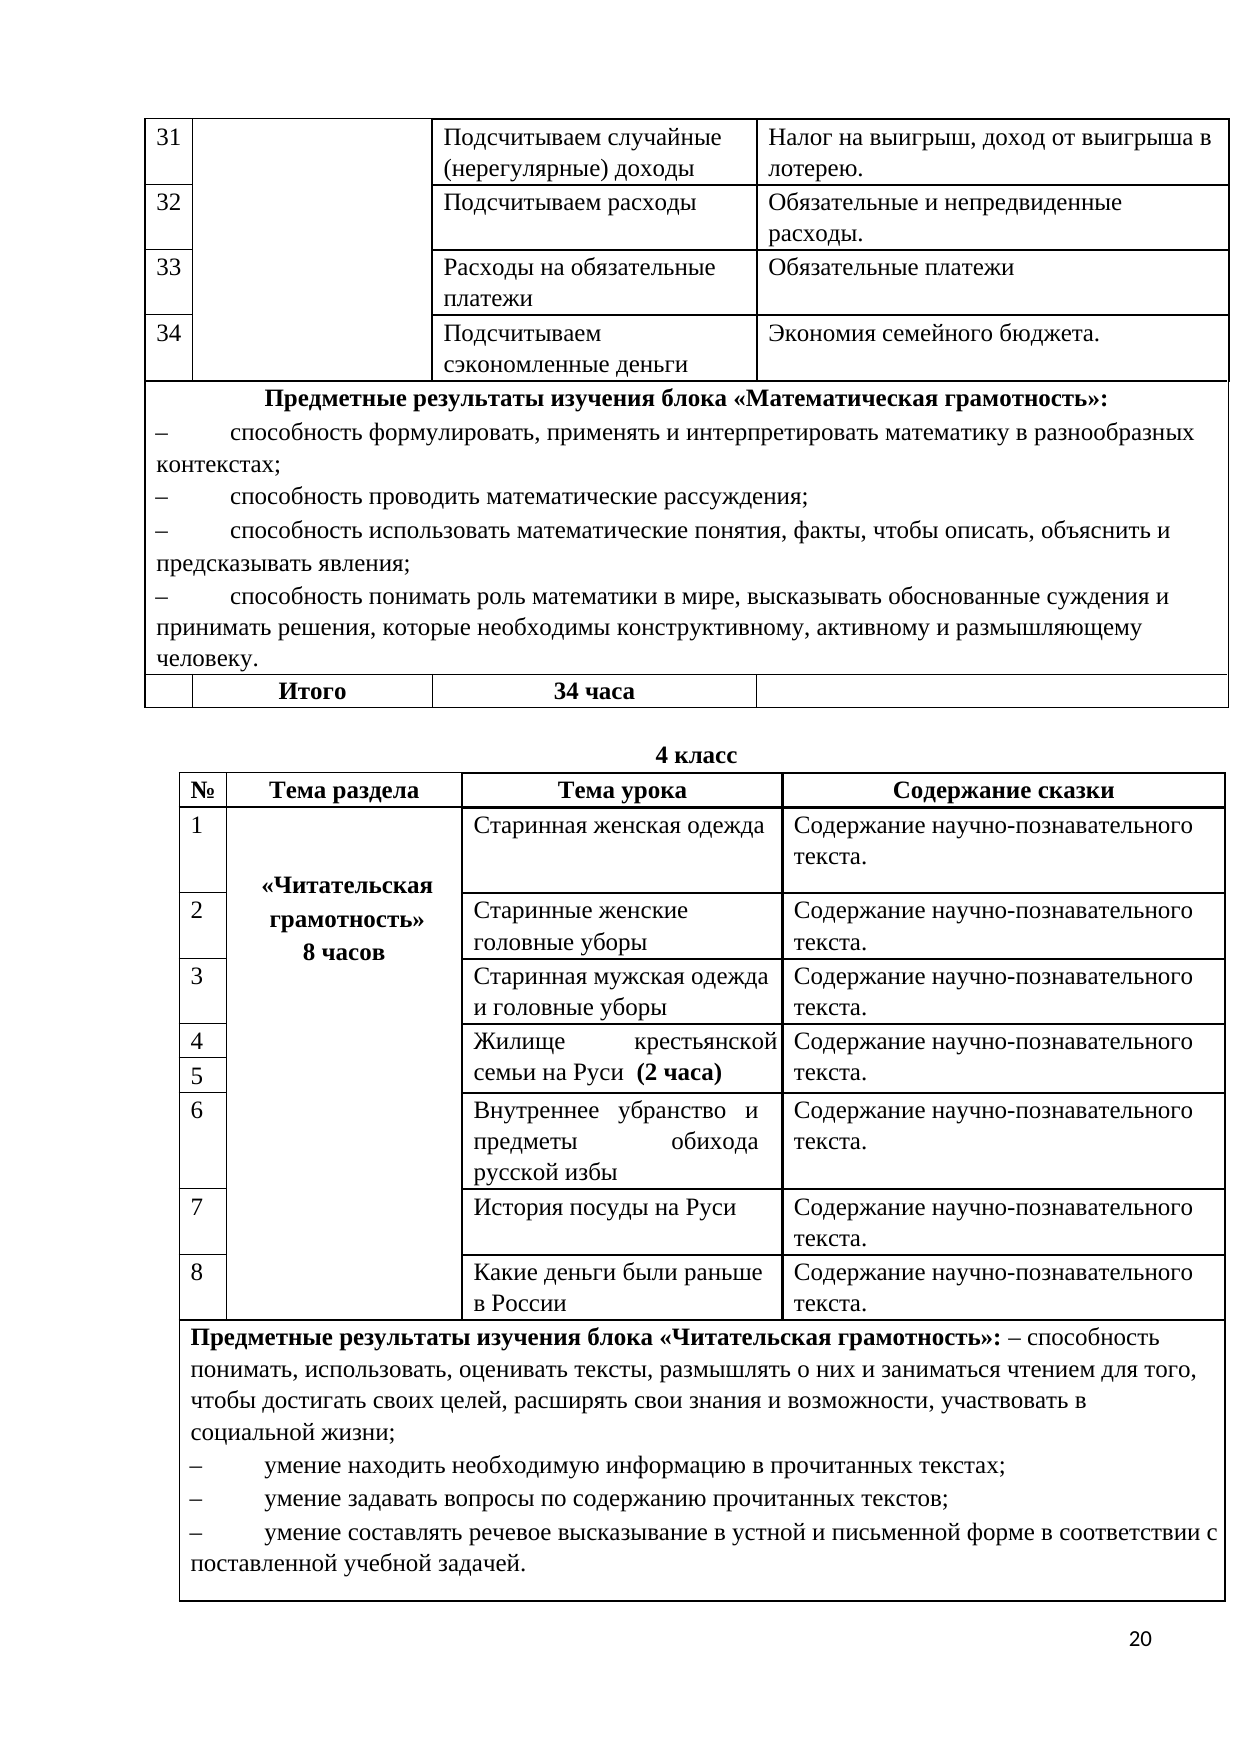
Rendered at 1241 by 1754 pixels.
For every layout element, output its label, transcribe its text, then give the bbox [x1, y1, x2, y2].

table_cell 1 [180, 808, 226, 892]
table_cell 2 [180, 893, 226, 957]
table_header Тема урока [463, 774, 781, 806]
table_cell Расходы на обязательные платежи [433, 251, 756, 314]
table_cell «Читательская грамотность» 8 часов [227, 808, 461, 1319]
table_cell Предметные результаты изучения блока «Математическая грамотность»: способность формулировать, применять и интерпретировать математику в разнообразных контекстах; способность проводить математические рассуждения; способность использовать математические понятия, факты, чтобы описать, объяснить и предсказывать явления; способность понимать роль математики в мире, высказывать обоснованные суждения и принимать решения, которые необходимы конструктивному, активному и размышляющему человеку. [146, 380, 1228, 674]
table_cell 33 [146, 250, 192, 314]
table_cell 34 часа [433, 675, 756, 707]
table_cell 34 [146, 315, 192, 380]
table_cell Содержание научно-познавательного текста. [784, 1256, 1224, 1319]
table_cell [193, 119, 431, 380]
table_header № [180, 773, 226, 806]
table_cell Предметные результаты изучения блока «Читательская грамотность»: – способность понимать, использовать, оценивать тексты, размышлять о них и заниматься чтением для того, чтобы достигать своих целей, расширять свои знания и возможности, участвовать в социальной жизни; умение находить необходимую информацию в прочитанных текстах; умение задавать вопросы по содержанию прочитанных текстов; умение составлять речевое высказывание в устной и письменной форме в соответствии с поставленной учебной задачей. [180, 1321, 1224, 1600]
table_cell Содержание научно-познавательного текста. [784, 1094, 1224, 1188]
table_cell Подсчитываем сэкономленные деньги [433, 316, 756, 380]
table_header Тема раздела [227, 773, 461, 806]
table_cell Содержание научно-познавательного текста. [784, 809, 1224, 892]
table_cell Обязательные и непредвиденные расходы. [758, 186, 1228, 249]
table_cell История посуды на Руси [463, 1190, 781, 1253]
table_cell Содержание научно-познавательного текста. [784, 960, 1224, 1023]
table_cell Содержание научно-познавательного текста. [784, 894, 1224, 957]
table_cell Старинная мужская одежда и головные уборы [463, 960, 781, 1023]
table_cell 3 [180, 959, 226, 1023]
list класс [655, 740, 1095, 768]
table_cell 31 [146, 119, 192, 183]
table_cell 32 [146, 185, 192, 249]
table_cell 7 [180, 1189, 226, 1253]
table_cell Обязательные платежи [758, 251, 1228, 314]
table_cell [757, 674, 1228, 707]
table_cell Внутреннее убранство и предметы обихода русской избы [463, 1094, 781, 1188]
table_cell Подсчитываем случайные (нерегулярные) доходы [433, 120, 756, 183]
table_cell Старинная женская одежда [463, 809, 781, 892]
table_cell Содержание научно-познавательного текста. [784, 1190, 1224, 1253]
table_cell Подсчитываем расходы [433, 186, 756, 249]
table_cell Налог на выигрыш, доход от выигрыша в лотерею. [758, 120, 1228, 183]
table_cell Какие деньги были раньше в России [463, 1256, 781, 1319]
table_cell 5 [180, 1058, 226, 1092]
table_cell Содержание научно-познавательного текста. [784, 1025, 1224, 1092]
table_header Содержание сказки [784, 774, 1224, 806]
table_cell [146, 675, 192, 707]
table_cell Старинные женские головные уборы [463, 894, 781, 957]
table_cell Итого [193, 675, 432, 707]
table_cell 4 [180, 1024, 226, 1057]
table_cell 8 [180, 1255, 226, 1319]
table_cell Жилище крестьянской семьи на Руси (2 часа) [463, 1025, 781, 1092]
table_cell 6 [180, 1093, 226, 1188]
table_cell Экономия семейного бюджета. [758, 316, 1228, 380]
